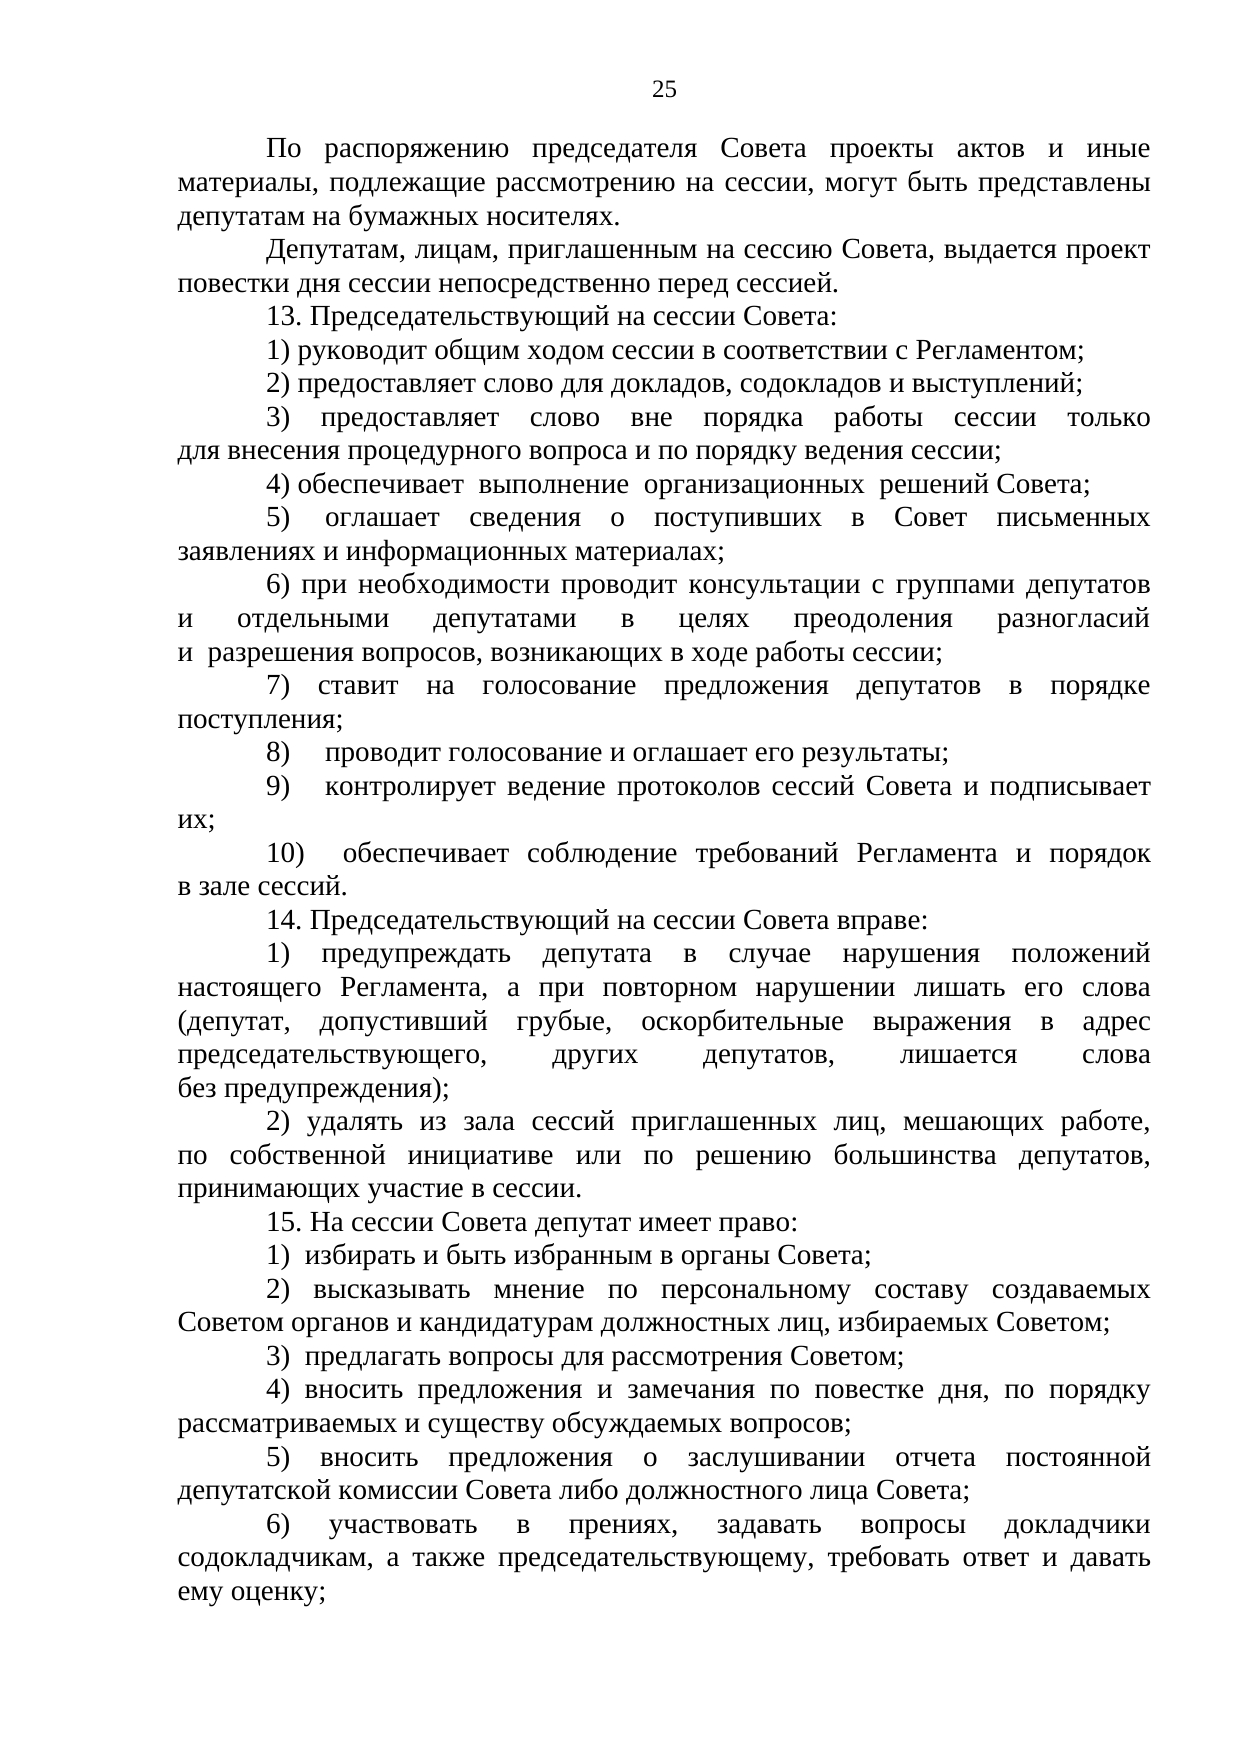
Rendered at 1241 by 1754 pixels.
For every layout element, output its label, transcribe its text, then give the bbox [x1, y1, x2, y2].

text 13. Председательствующий на сессии Совета: [177, 298, 1152, 332]
text 7) ставит на голосование предложения депутатов в порядке поступления; [177, 667, 1152, 734]
text 2) предоставляет слово для докладов, содокладов и выступлений; [177, 365, 1152, 399]
text 5) оглашает сведения о поступивших в Совет письменных заявлениях и информационных материалах; [177, 499, 1152, 567]
text 6) при необходимости проводит консультации с группами депутатов и отдельными депутатами в целях преодоления разногласий и разрешения вопросов, возникающих в ходе работы сессии; [177, 567, 1152, 667]
text 14. Председательствующий на сессии Совета вправе: [177, 902, 1152, 936]
text По распоряжению председателя Совета проекты актов и иные материалы, подлежащие рассмотрению на сессии, могут быть представлены депутатам на бумажных носителях. [177, 131, 1152, 231]
text 2) удалять из зала сессий приглашенных лиц, мешающих работе, по собственной инициативе или по решению большинства депутатов, принимающих участие в сессии. [177, 1103, 1152, 1204]
text 1) предупреждать депутата в случае нарушения положений настоящего Регламента, а при повторном нарушении лишать его слова (депутат, допустивший грубые, оскорбительные выражения в адрес председательствующего, других депутатов, лишается слова без предупреждения); [177, 936, 1152, 1103]
text 2) высказывать мнение по персональному составу создаваемых Советом органов и кандидатурам должностных лиц, избираемых Советом; [177, 1271, 1152, 1338]
text 8) проводит голосование и оглашает его результаты; [177, 734, 1152, 768]
text 1) руководит общим ходом сессии в соответствии с Регламентом; [177, 332, 1152, 365]
text 5) вносить предложения о заслушивании отчета постоянной депутатской комиссии Совета либо должностного лица Совета; [177, 1439, 1152, 1506]
text 6) участвовать в прениях, задавать вопросы докладчики содокладчикам, а также председательствующему, требовать ответ и давать ему оценку; [177, 1506, 1152, 1606]
text 4) вносить предложения и замечания по повестке дня, по порядку рассматриваемых и существу обсуждаемых вопросов; [177, 1372, 1152, 1439]
text 1) избирать и быть избранным в органы Совета; [177, 1237, 1152, 1271]
text 9) контролирует ведение протоколов сессий Совета и подписывает их; [177, 768, 1152, 835]
text 3) предоставляет слово вне порядка работы сессии только для внесения процедурного вопроса и по порядку ведения сессии; [177, 399, 1152, 466]
text 10) обеспечивает соблюдение требований Регламента и порядок в зале сессий. [177, 835, 1152, 902]
text Депутатам, лицам, приглашенным на сессию Совета, выдается проект повестки дня сессии непосредственно перед сессией. [177, 231, 1152, 298]
text 4) обеспечивает выполнение организационных решений Совета; [177, 466, 1152, 499]
text 3) предлагать вопросы для рассмотрения Советом; [177, 1338, 1152, 1372]
text 15. На сессии Совета депутат имеет право: [177, 1204, 1152, 1237]
